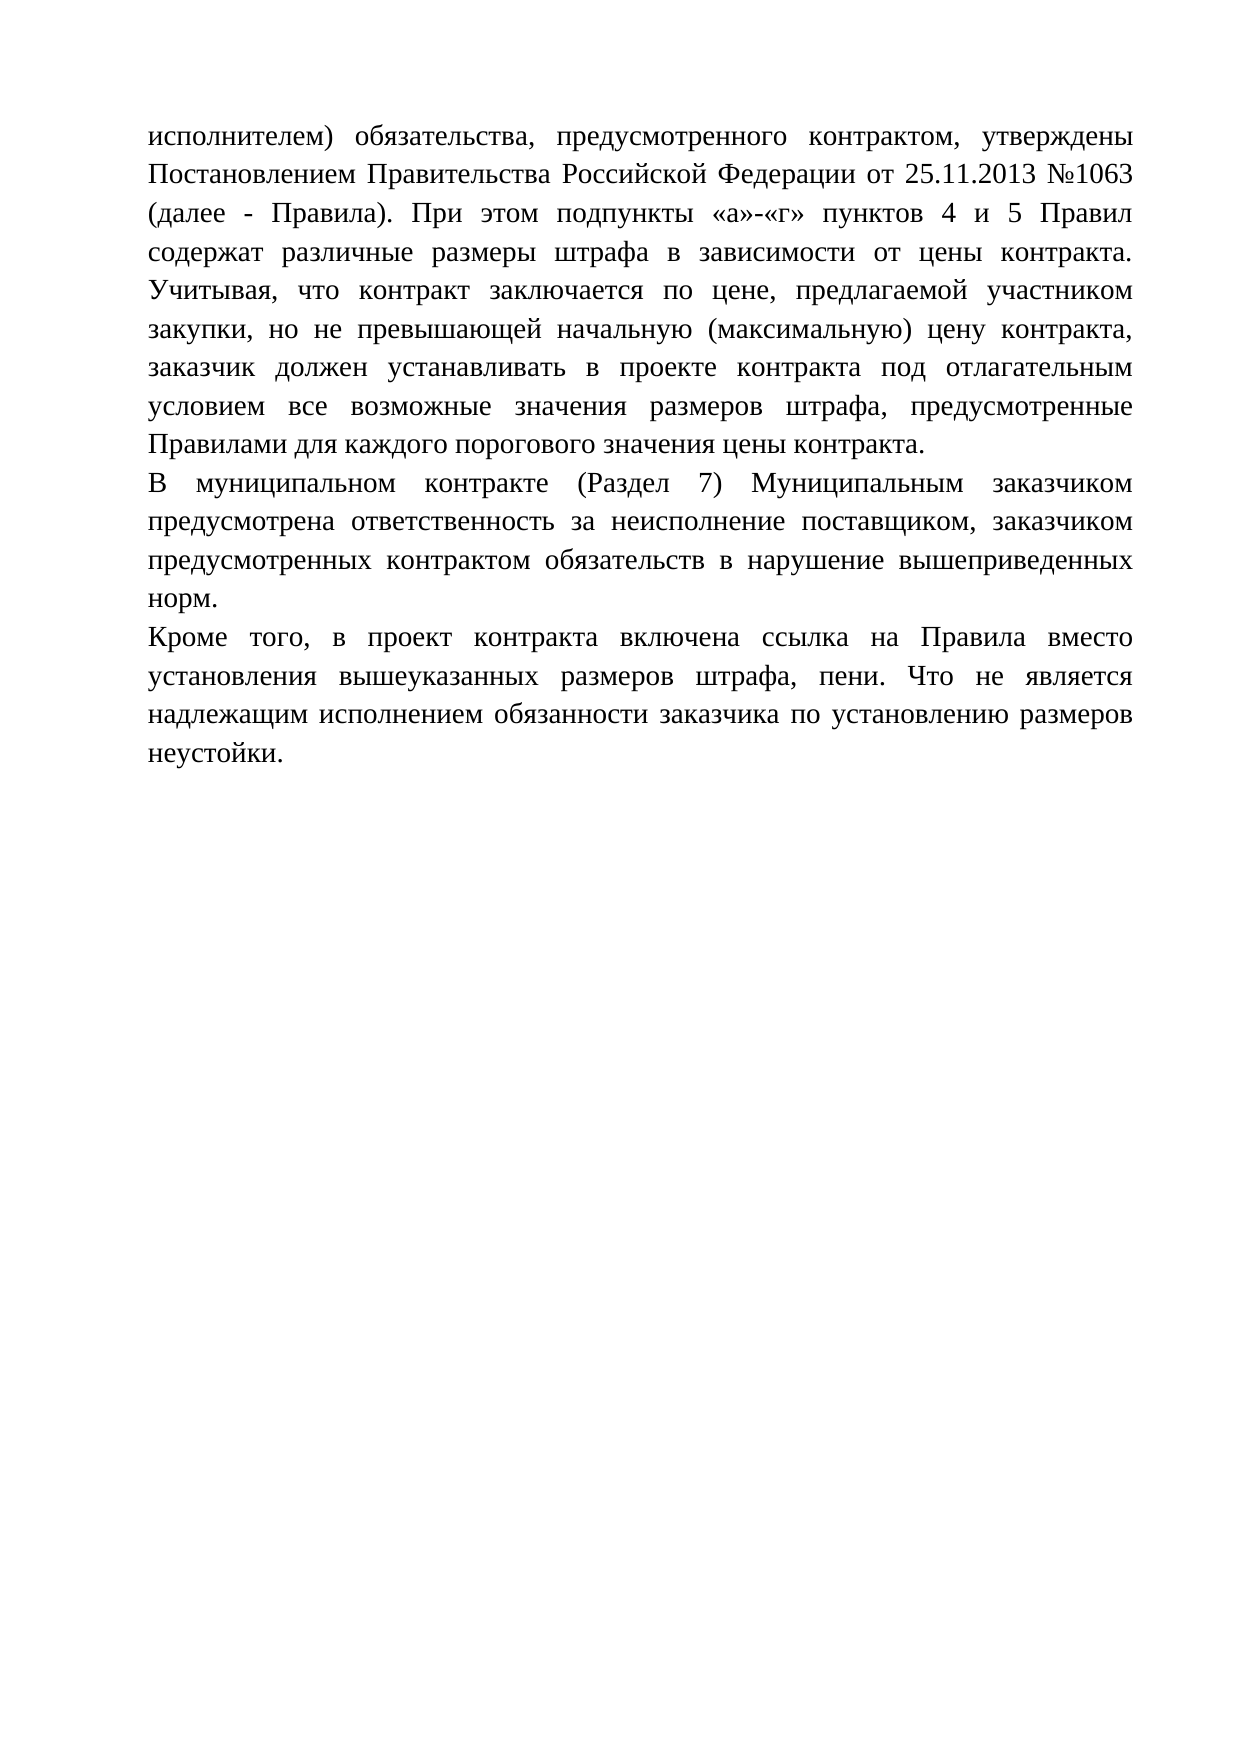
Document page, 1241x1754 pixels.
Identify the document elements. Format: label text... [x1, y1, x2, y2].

text В муниципальном контракте (Раздел 7) Муниципальным заказчиком предусмотрена ответственность за неисполнение поставщиком, заказчиком предусмотренных контрактом обязательств в нарушение вышеприведенных норм. [148, 465, 1134, 614]
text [148, 118, 1134, 460]
text Кроме того, в проект контракта включена ссылка на Правила вместо установления вышеуказанных размеров штрафа, пени. Что не является надлежащим исполнением обязанности заказчика по установлению размеров неустойки. [148, 619, 1134, 768]
